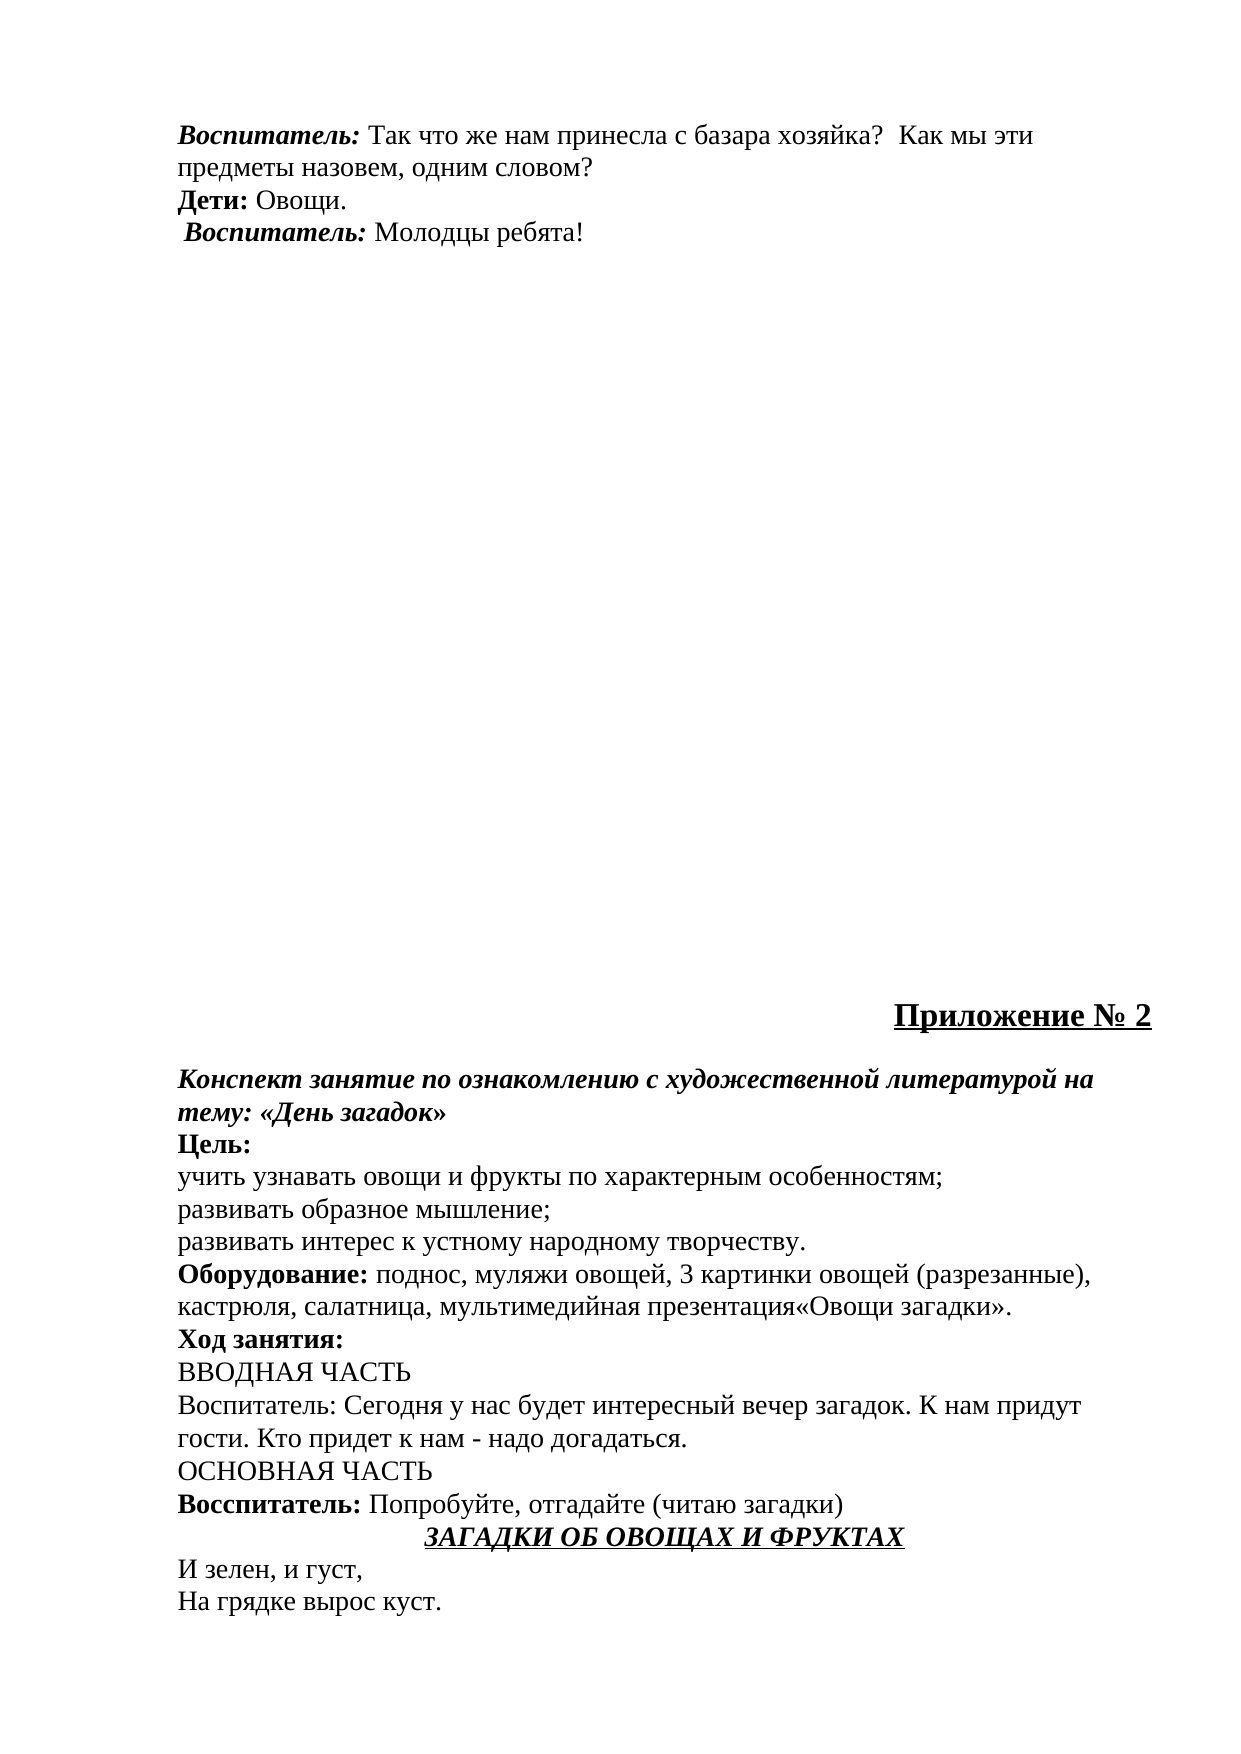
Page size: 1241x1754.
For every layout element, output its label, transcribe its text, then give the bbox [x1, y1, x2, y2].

text учить узнавать овощи и фрукты по характерным особенностям; [177, 1159, 1152, 1192]
text Воспитатель: Сегодня у нас будет интересный вечер загадок. К нам придут гости. Кто придет к нам - надо догадаться. [177, 1387, 1152, 1453]
text Конспект занятие по ознакомлению с художественной литературой на тему: «День загадок» [177, 1062, 1152, 1127]
text Дети: Овощи. [177, 183, 1152, 215]
text ОСНОВНАЯ ЧАСТЬ [177, 1453, 1152, 1487]
text Ход занятия: [177, 1321, 1152, 1354]
text Воспитатель: Молодцы ребята! [177, 215, 1152, 248]
text ВВОДНАЯ ЧАСТЬ [177, 1354, 1152, 1387]
text Приложение № 2 [177, 995, 1152, 1033]
text Оборудование: поднос, муляжи овощей, 3 картинки овощей (разрезанные), кастрюля, салатница, мультимедийная презентация«Овощи загадки». [177, 1257, 1152, 1321]
text Цель: [177, 1127, 1152, 1159]
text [177, 1552, 1152, 1617]
text развивать интерес к устному народному творчеству. [177, 1224, 1152, 1257]
text ЗАГАДКИ ОБ ОВОЩАХ И ФРУКТАХ [177, 1519, 1152, 1552]
text развивать образное мышление; [177, 1192, 1152, 1224]
text Воспитатель: Так что же нам принесла с базара хозяйка? Как мы эти предметы назовем, одним словом? [177, 118, 1152, 183]
text Восспитатель: Попробуйте, отгадайте (читаю загадки) [177, 1487, 1152, 1519]
